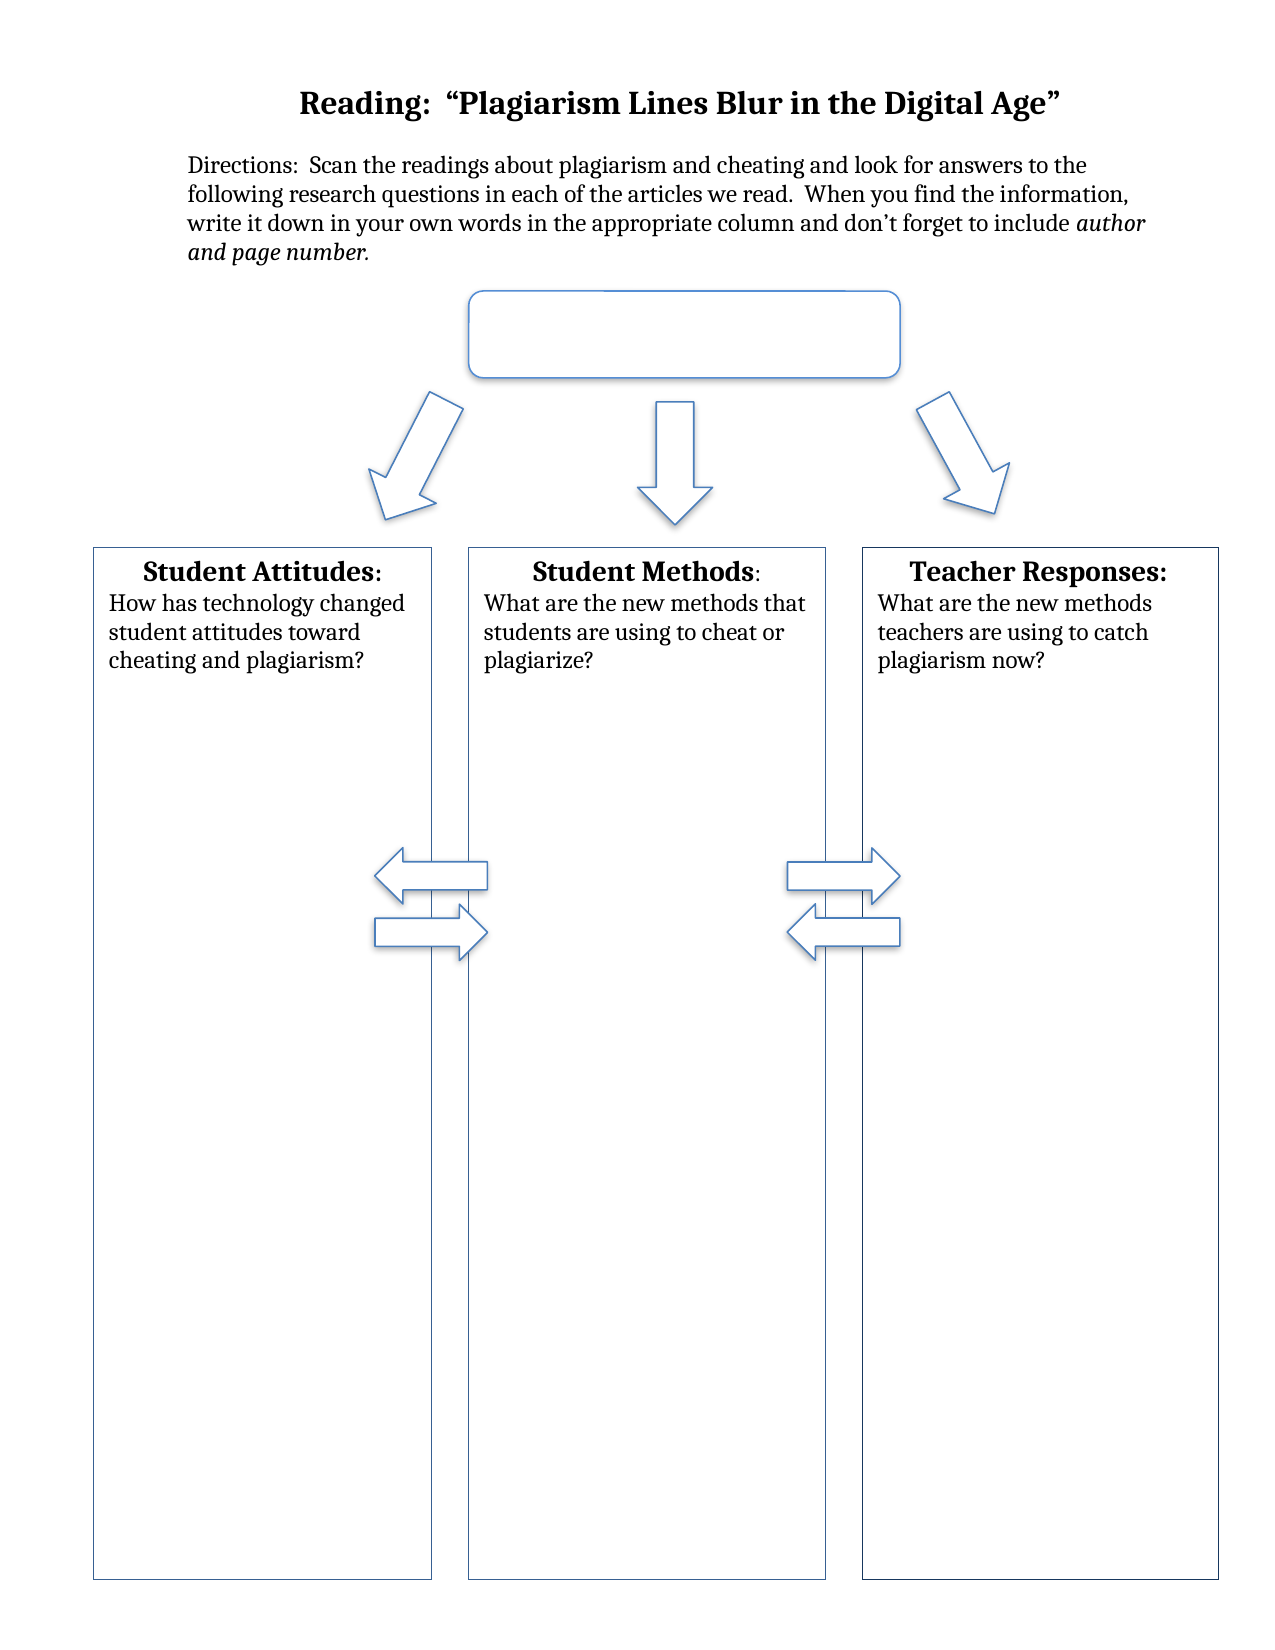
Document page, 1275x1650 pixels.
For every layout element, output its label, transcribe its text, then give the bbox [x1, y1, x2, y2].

text Directions: Scan the readings about plagiarism and cheating and look for answers to the following research questions in each of the articles we read. When you find the information, write it down in your own words in the appropriate column and don’t forget to include author and page number. [187, 151, 1172, 266]
text Reading: “Plagiarism Lines Blur in the Digital Age” [187, 84, 1172, 123]
